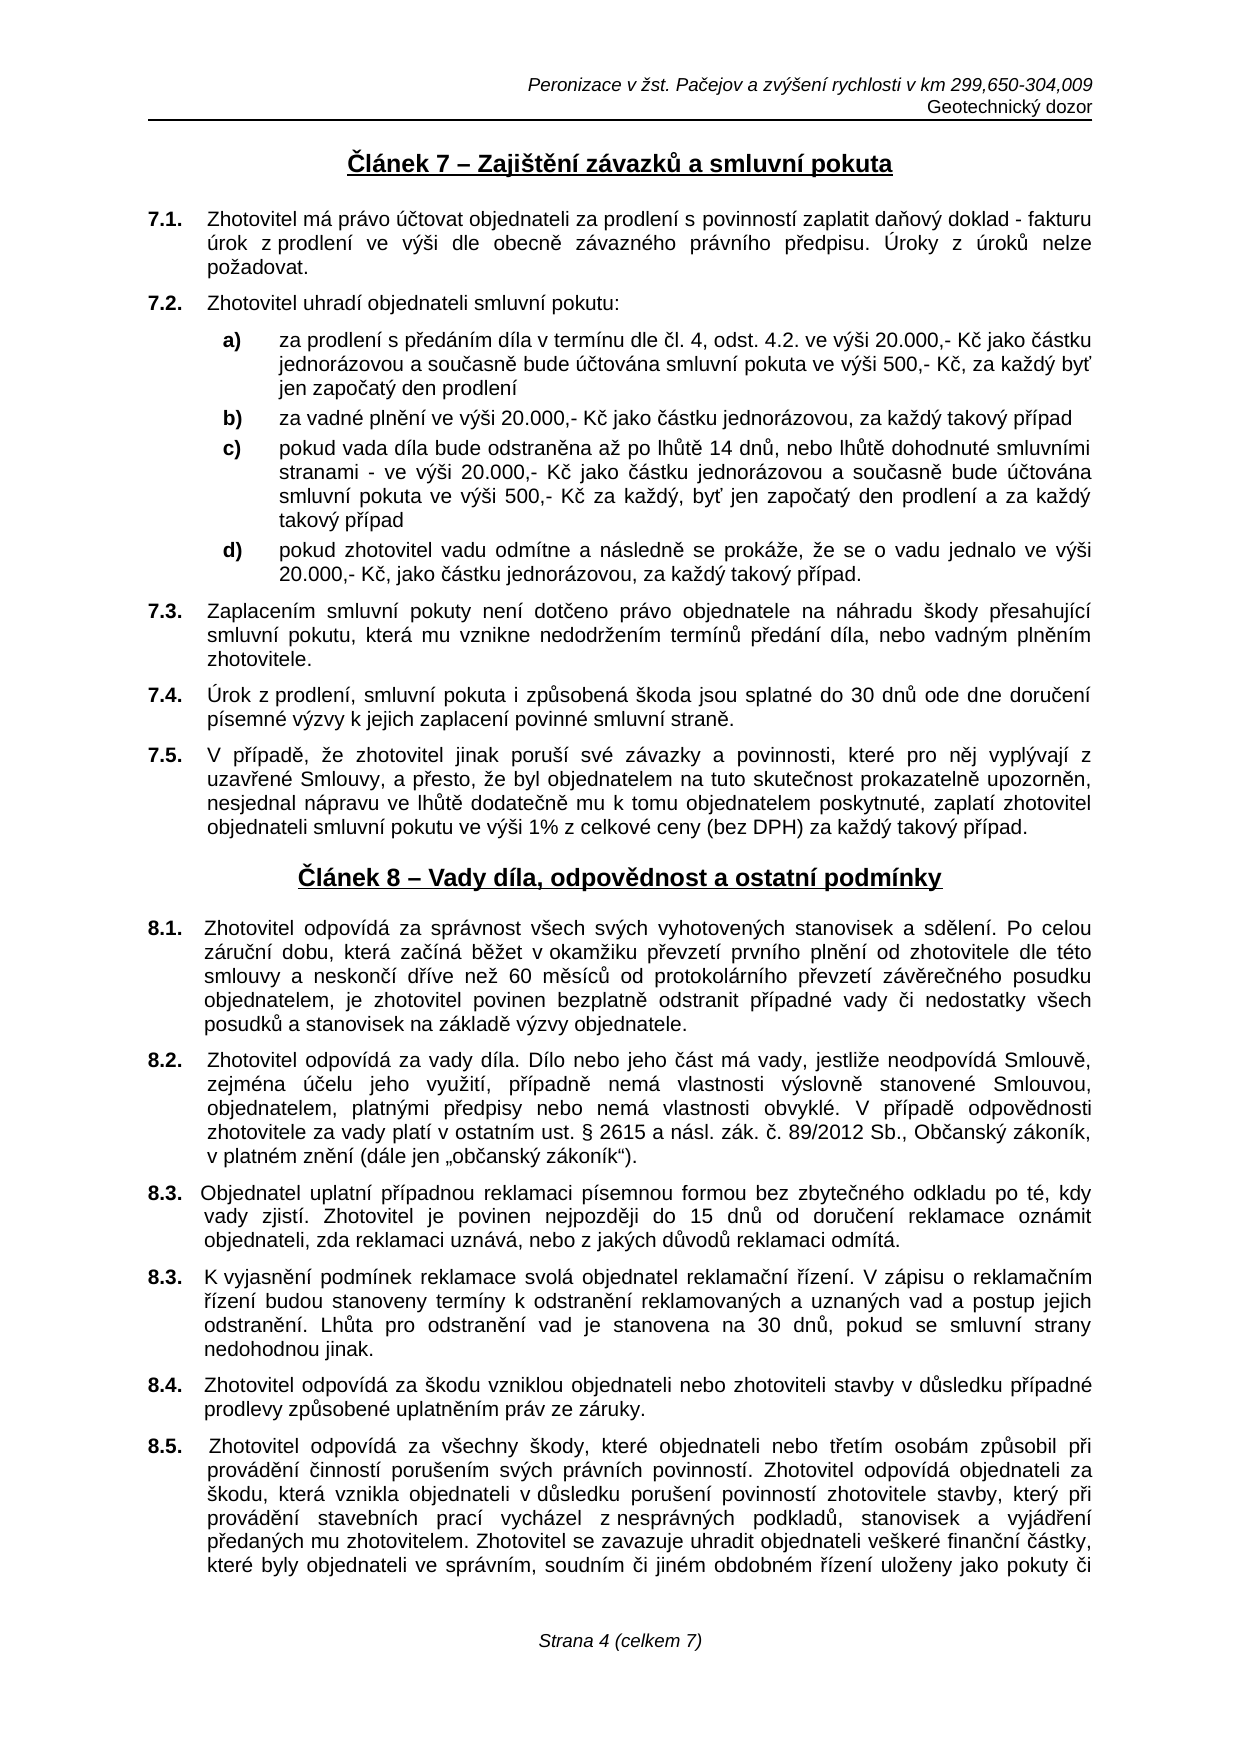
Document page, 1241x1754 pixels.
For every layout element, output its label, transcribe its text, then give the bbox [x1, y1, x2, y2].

text 8.3. Objednatel uplatní případnou reklamaci písemnou formou bez zbytečného odkladu po té, kdy vady zjistí. Zhotovitel je povinen nejpozději do 15 dnů od doručení reklamace oznámit objednateli, zda reklamaci uznává, nebo z jakých důvodů reklamaci odmítá. [148, 1180, 1092, 1252]
list pokud vada díla bude odstraněna až po lhůtě 14 dnů, nebo lhůtě dohodnuté smluvními stranami - ve výši 20.000,- Kč jako částku jednorázovou a současně bude účtována smluvní pokuta ve výši 500,- Kč za každý, byť jen započatý den prodlení a za každý takový případ [223, 436, 1092, 532]
list za prodlení s předáním díla v termínu dle čl. 4, odst. 4.2. ve výši 20.000,- Kč jako částku jednorázovou a současně bude účtována smluvní pokuta ve výši 500,- Kč, za každý byť jen započatý den prodlení [223, 328, 1092, 399]
subtitle Článek 7 – Zajištění závazků a smluvní pokuta [148, 149, 1092, 178]
list za vadné plnění ve výši 20.000,- Kč jako částku jednorázovou, za každý takový případ [223, 406, 1092, 430]
text 7.5. V případě, že zhotovitel jinak poruší své závazky a povinnosti, které pro něj vyplývají z uzavřené Smlouvy, a přesto, že byl objednatelem na tuto skutečnost prokazatelně upozorněn, nesjednal nápravu ve lhůtě dodatečně mu k tomu objednatelem poskytnuté, zaplatí zhotovitel objednateli smluvní pokutu ve výši 1% z celkové ceny (bez DPH) za každý takový případ. [148, 743, 1092, 839]
text 8.4. Zhotovitel odpovídá za škodu vzniklou objednateli nebo zhotoviteli stavby v důsledku případné prodlevy způsobené uplatněním práv ze záruky. [148, 1373, 1092, 1421]
text 8.3. K vyjasnění podmínek reklamace svolá objednatel reklamační řízení. V zápisu o reklamačním řízení budou stanoveny termíny k odstranění reklamovaných a uznaných vad a postup jejich odstranění. Lhůta pro odstranění vad je stanovena na 30 dnů, pokud se smluvní strany nedohodnou jinak. [148, 1265, 1092, 1361]
list pokud zhotovitel vadu odmítne a následně se prokáže, že se o vadu jednalo ve výši 20.000,- Kč, jako částku jednorázovou, za každý takový případ. [223, 538, 1092, 586]
text 7.2. Zhotovitel uhradí objednateli smluvní pokutu: [148, 291, 1092, 315]
text 7.1. Zhotovitel má právo účtovat objednateli za prodlení s povinností zaplatit daňový doklad - fakturu úrok z prodlení ve výši dle obecně závazného právního předpisu. Úroky z úroků nelze požadovat. [148, 207, 1092, 279]
text 7.3. Zaplacením smluvní pokuty není dotčeno právo objednatele na náhradu škody přesahující smluvní pokutu, která mu vznikne nedodržením termínů předání díla, nebo vadným plněním zhotovitele. [148, 598, 1092, 670]
text 7.4. Úrok z prodlení, smluvní pokuta i způsobená škoda jsou splatné do 30 dnů ode dne doručení písemné výzvy k jejich zaplacení povinné smluvní straně. [148, 683, 1092, 731]
text 8.1. Zhotovitel odpovídá za správnost všech svých vyhotovených stanovisek a sdělení. Po celou záruční dobu, která začíná běžet v okamžiku převzetí prvního plnění od zhotovitele dle této smlouvy a neskončí dříve než 60 měsíců od protokolárního převzetí závěrečného posudku objednatelem, je zhotovitel povinen bezplatně odstranit případné vady či nedostatky všech posudků a stanovisek na základě výzvy objednatele. [148, 916, 1092, 1036]
subtitle 8.2. Zhotovitel odpovídá za vady díla. Dílo nebo jeho část má vady, jestliže neodpovídá Smlouvě, zejména účelu jeho využití, případně nemá vlastnosti výslovně stanovené Smlouvou, objednatelem, platnými předpisy nebo nemá vlastnosti obvyklé. V případě odpovědnosti zhotovitele za vady platí v ostatním ust. § násl. zák. č. 89/2012 Sb., Občanský zákoník, v platném znění (dále jen „občanský zákoník“). [148, 1048, 1092, 1168]
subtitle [148, 1433, 1092, 1577]
subtitle Článek 8 – Vady díla, odpovědnost a ostatní podmínky [148, 863, 1092, 892]
